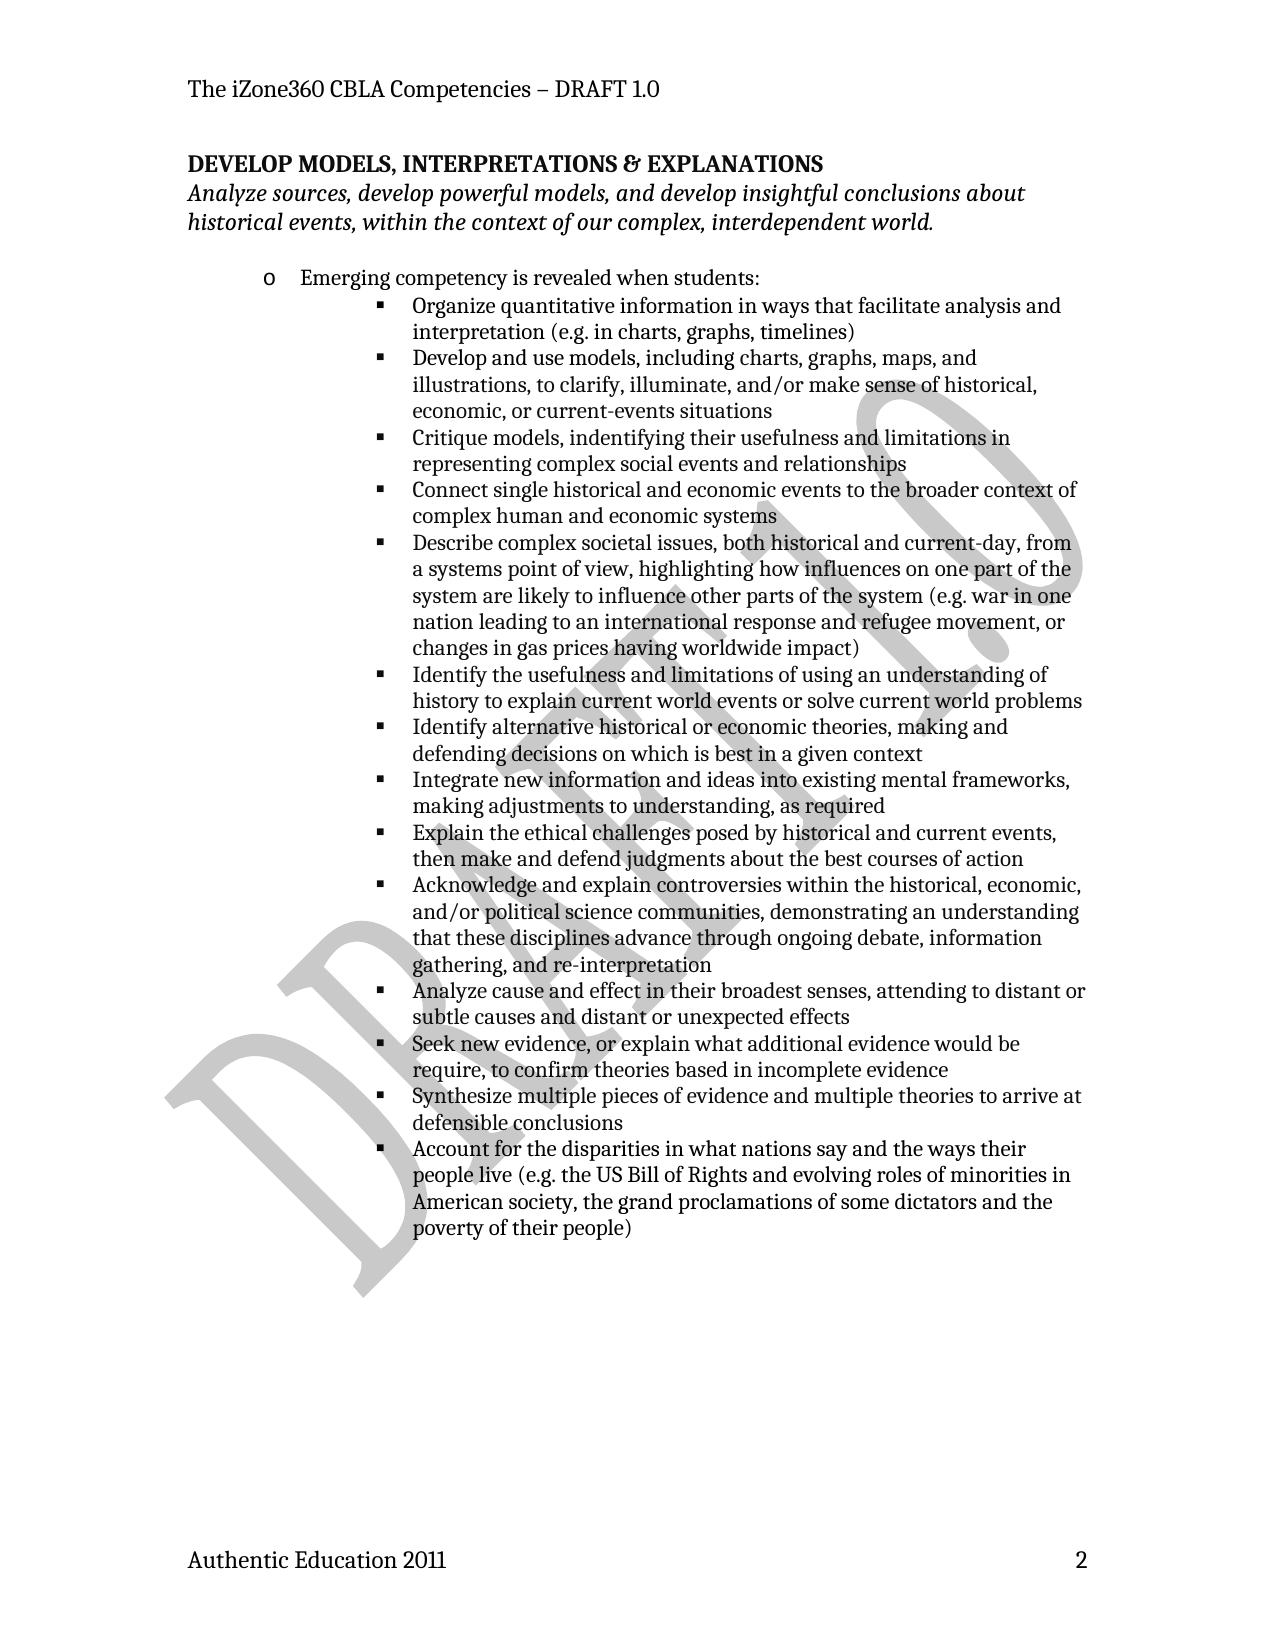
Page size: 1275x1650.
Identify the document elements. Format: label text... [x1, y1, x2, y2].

list Analyze cause and effect in their broadest senses, attending to distant or subtle causes and distant or unexpected effects [375, 978, 1087, 1030]
list Seek new evidence, or explain what additional evidence would be require, to confirm theories based in incomplete evidence [375, 1030, 1087, 1083]
list Organize quantitative information in ways that facilitate analysis and interpretation (e.g. in charts, graphs, timelines) [375, 292, 1087, 345]
list Integrate new information and ideas into existing mental frameworks, making adjustments to understanding, as required [375, 767, 1087, 819]
list Synthesize multiple pieces of evidence and multiple theories to arrive at defensible conclusions [375, 1083, 1087, 1136]
list Explain the ethical challenges posed by historical and current events, then make and defend judgments about the best courses of action [375, 819, 1087, 872]
list Emerging competency is revealed when students: [262, 265, 1087, 292]
list Account for the disparities in what nations say and the ways their people live (e.g. the US Bill of Rights and evolving roles of minorities in American society, the grand proclamations of some dictators and the poverty of their people) [375, 1136, 1087, 1241]
text DEVELOP MODELS, INTERPRETATIONS & EXPLANATIONS [187, 150, 1087, 179]
list Critique models, indentifying their usefulness and limitations in representing complex social events and relationships [375, 424, 1087, 477]
list Connect single historical and economic events to the broader context of complex human and economic systems [375, 477, 1087, 530]
list Develop and use models, including charts, graphs, maps, and illustrations, to clarify, illuminate, and/or make sense of historical, economic, or current-events situations [375, 345, 1087, 424]
list Describe complex societal issues, both historical and current-day, from a systems point of view, highlighting how influences on one part of the system are likely to influence other parts of the system (e.g. war in one nation leading to an international response and refugee movement, or changes in gas prices having worldwide impact) [375, 530, 1087, 661]
list Identify the usefulness and limitations of using an understanding of history to explain current world events or solve current world problems [375, 661, 1087, 714]
text Analyze sources, develop powerful models, and develop insightful conclusions about historical events, within the context of our complex, interdependent world. [187, 179, 1087, 236]
list Acknowledge and explain controversies within the historical, economic, and/or political science communities, demonstrating an understanding that these disciplines advance through ongoing debate, information gathering, and re-interpretation [375, 872, 1087, 978]
list Identify alternative historical or economic theories, making and defending decisions on which is best in a given context [375, 714, 1087, 767]
